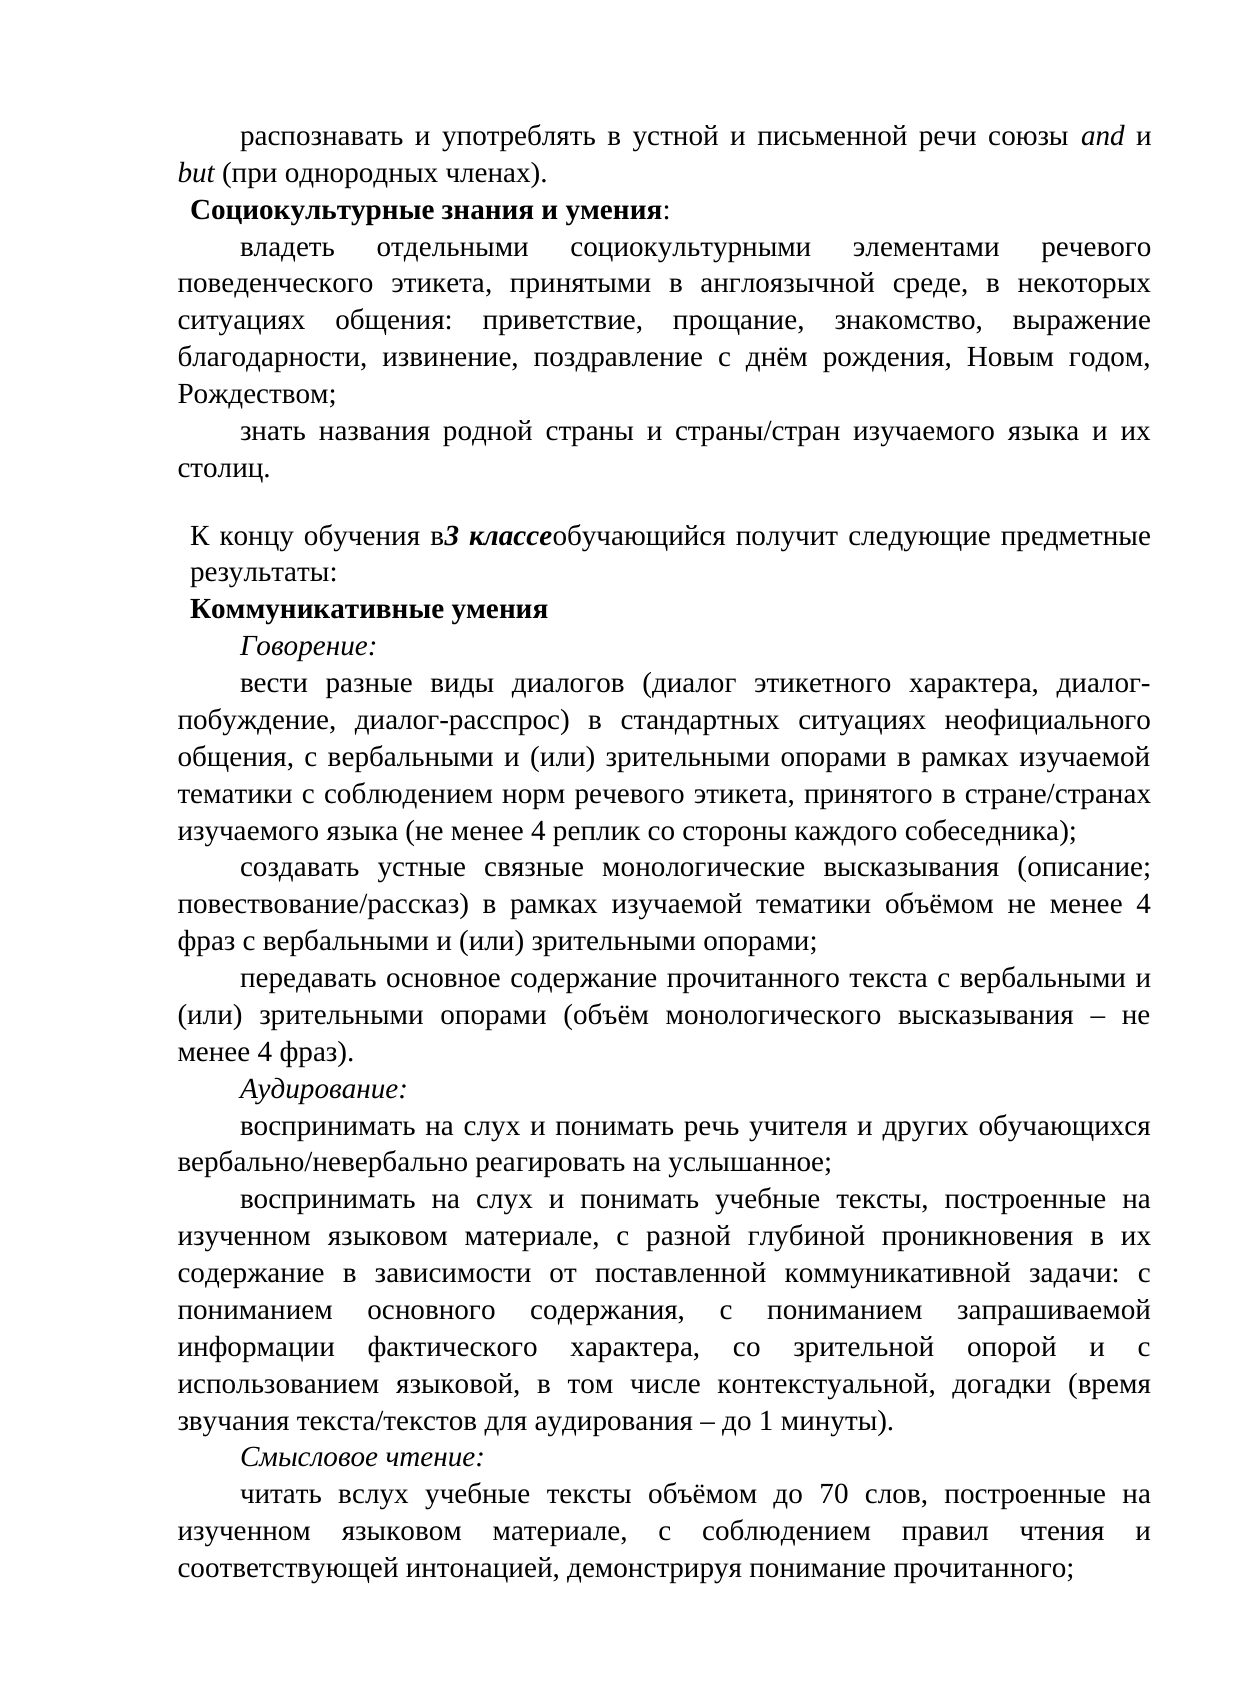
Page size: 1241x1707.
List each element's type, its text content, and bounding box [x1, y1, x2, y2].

text Говорение: [177, 628, 1152, 662]
text воспринимать на слух и понимать речь учителя и других обучающихся вербально/невербально реагировать на услышанное; [177, 1108, 1152, 1178]
text передавать основное содержание прочитанного текста с вербальными и (или) зрительными опорами (объём монологического высказывания – не менее 4 фраз). [177, 960, 1152, 1067]
text К концу обучения в3 классеобучающийся получит следующие предметные результаты: [190, 518, 1152, 588]
text Социокультурные знания и умения: [190, 192, 1152, 225]
text воспринимать на слух и понимать учебные тексты, построенные на изученном языковом материале, с разной глубиной проникновения в их содержание в зависимости от поставленной коммуникативной задачи: с пониманием основного содержания, с пониманием запрашиваемой информации фактического характера, со зрительной опорой и с использованием языковой, в том числе контекстуальной, догадки (время звучания текста/текстов для аудирования – до 1 минуты). [177, 1181, 1152, 1436]
text Смысловое чтение: [177, 1439, 1152, 1473]
text создавать устные связные монологические высказывания (описание; повествование/рассказ) в рамках изучаемой тематики объёмом не менее 4 фраз с вербальными и (или) зрительными опорами; [177, 849, 1152, 957]
text владеть отдельными социокультурными элементами речевого поведенческого этикета, принятыми в англоязычной среде, в некоторых ситуациях общения: приветствие, прощание, знакомство, выражение благодарности, извинение, поздравление с днём рождения, Новым годом, Рождеством; [177, 229, 1152, 410]
text Коммуникативные умения [190, 591, 1152, 625]
text распознавать и употреблять в устной и письменной речи союзы and и but (при однородных членах). [177, 118, 1152, 188]
text Аудирование: [177, 1071, 1152, 1104]
text читать вслух учебные тексты объёмом до 70 слов, построенные на изученном языковом материале, с соблюдением правил чтения и соответствующей интонацией, демонстрируя понимание прочитанного; [177, 1476, 1152, 1584]
text вести разные виды диалогов (диалог этикетного характера, диалог-побуждение, диалог-расспрос) в стандартных ситуациях неофициального общения, с вербальными и (или) зрительными опорами в рамках изучаемой тематики с соблюдением норм речевого этикета, принятого в стране/странах изучаемого языка (не менее 4 реплик со стороны каждого собеседника); [177, 665, 1152, 846]
text знать названия родной страны и страны/стран изучаемого языка и их столиц. [177, 413, 1152, 483]
